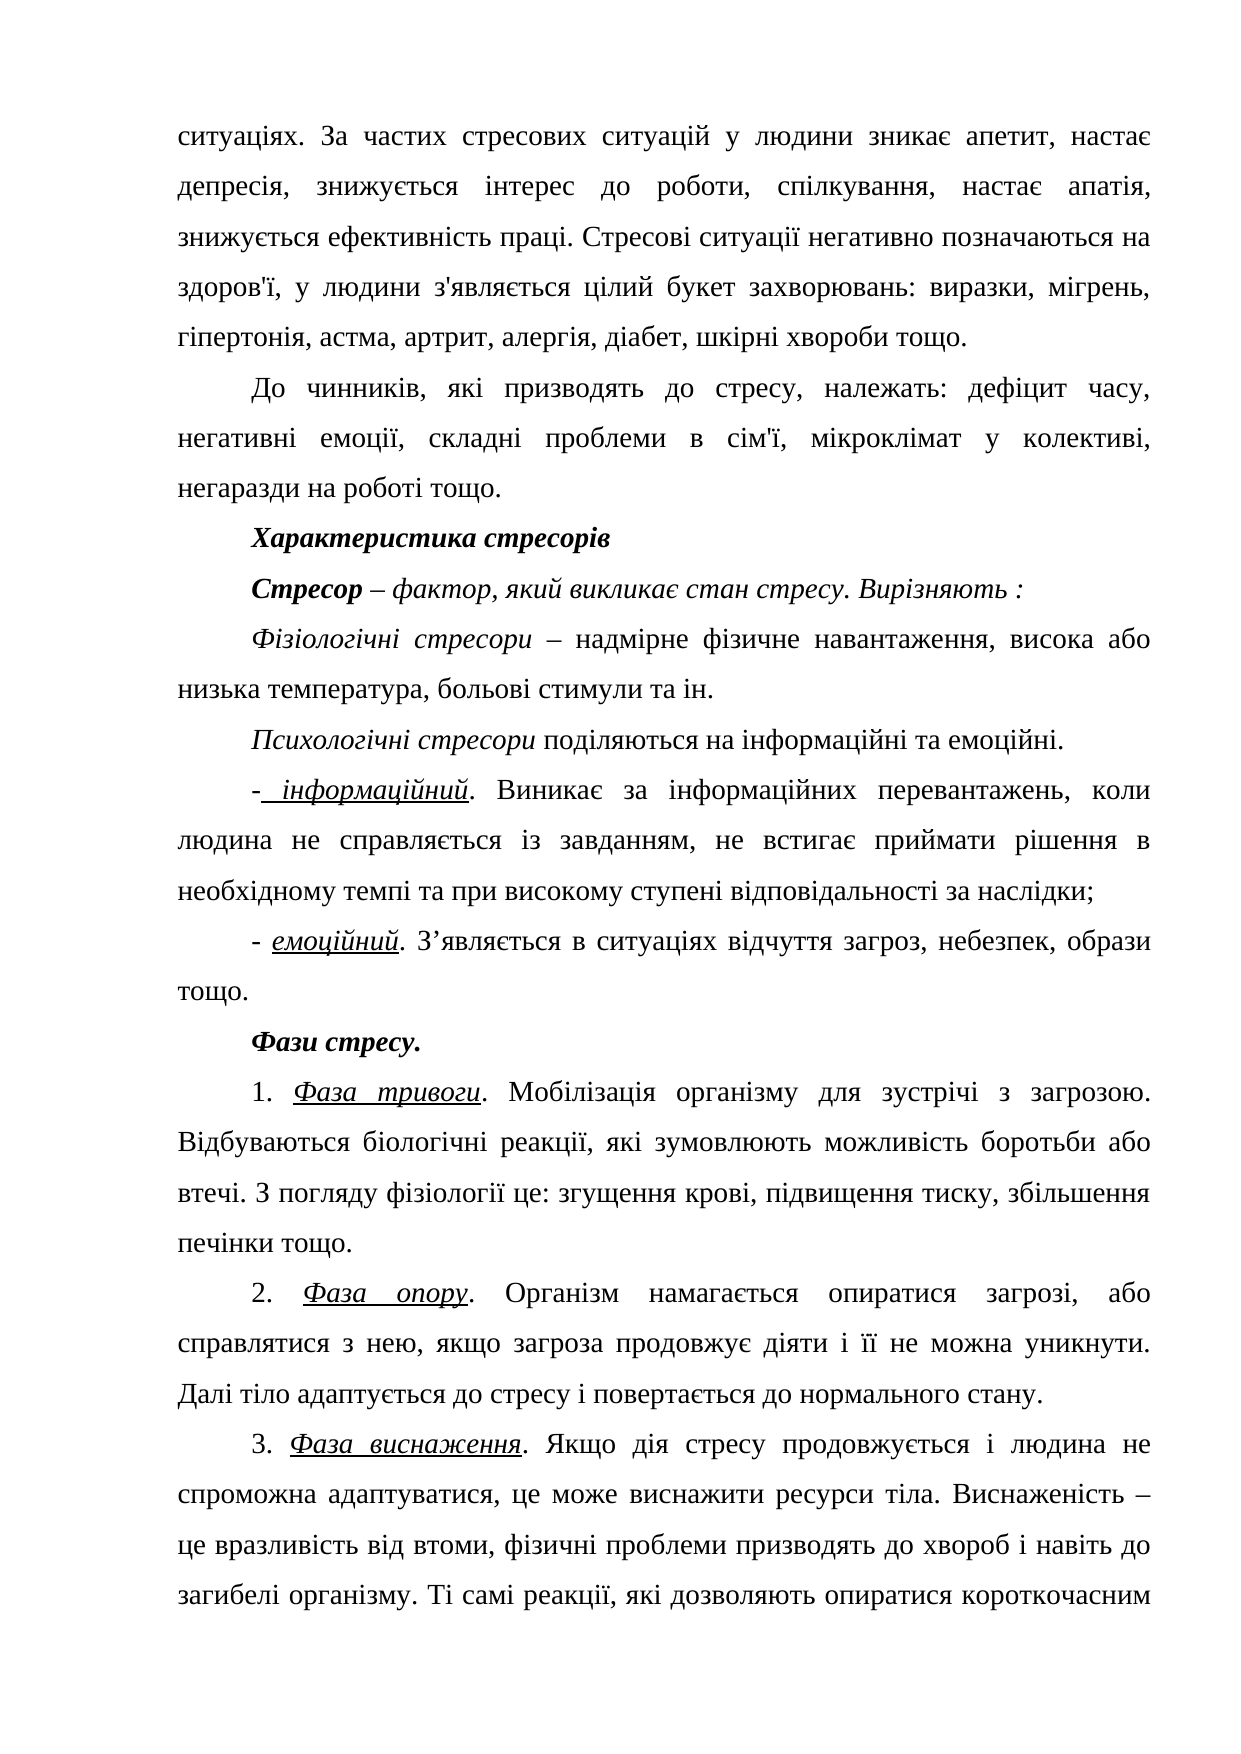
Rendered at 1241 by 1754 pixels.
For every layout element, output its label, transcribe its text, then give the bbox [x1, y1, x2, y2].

text 1. Фаза тривоги. Мобілізація організму для зустрічі з загрозою. Відбуваються біологічні реакції, які зумовлюють можливість боротьби або втечі. З погляду фізіології це: згущення крові, підвищення тиску, збільшення печінки тощо. [177, 1074, 1152, 1258]
text Фізіологічні стресори – надмірне фізичне навантаження, висока або низька температура, больові стимули та ін. [177, 621, 1152, 705]
text - інформаційний. Виникає за інформаційних перевантажень, коли людина не справляється із завданням, не встигає приймати рішення в необхідному темпі та при високому ступені відповідальності за наслідки; [177, 772, 1152, 906]
text - емоційний. З’являється в ситуаціях відчуття загроз, небезпек, образи тощо. [177, 923, 1152, 1007]
text Фази стресу. [177, 1024, 1152, 1057]
text Характеристика стресорів [177, 521, 1152, 554]
text Стресор – фактор, який викликає стан стресу. Вирізняють : [177, 571, 1152, 604]
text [177, 118, 1152, 353]
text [177, 1426, 1152, 1611]
text Психологічні стресори поділяються на інформаційні та емоційні. [177, 722, 1152, 755]
text 2. Фаза опору. Організм намагається опиратися загрозі, або справлятися з нею, якщо загроза продовжує діяти і її не можна уникнути. Далі тіло адаптується до стресу і повертається до нормального стану. [177, 1275, 1152, 1409]
text До чинників, які призводять до стресу, належать: дефіцит часу, негативні емоції, складні проблеми в сім'ї, мікроклімат у колективі, негаразди на роботі тощо. [177, 370, 1152, 504]
